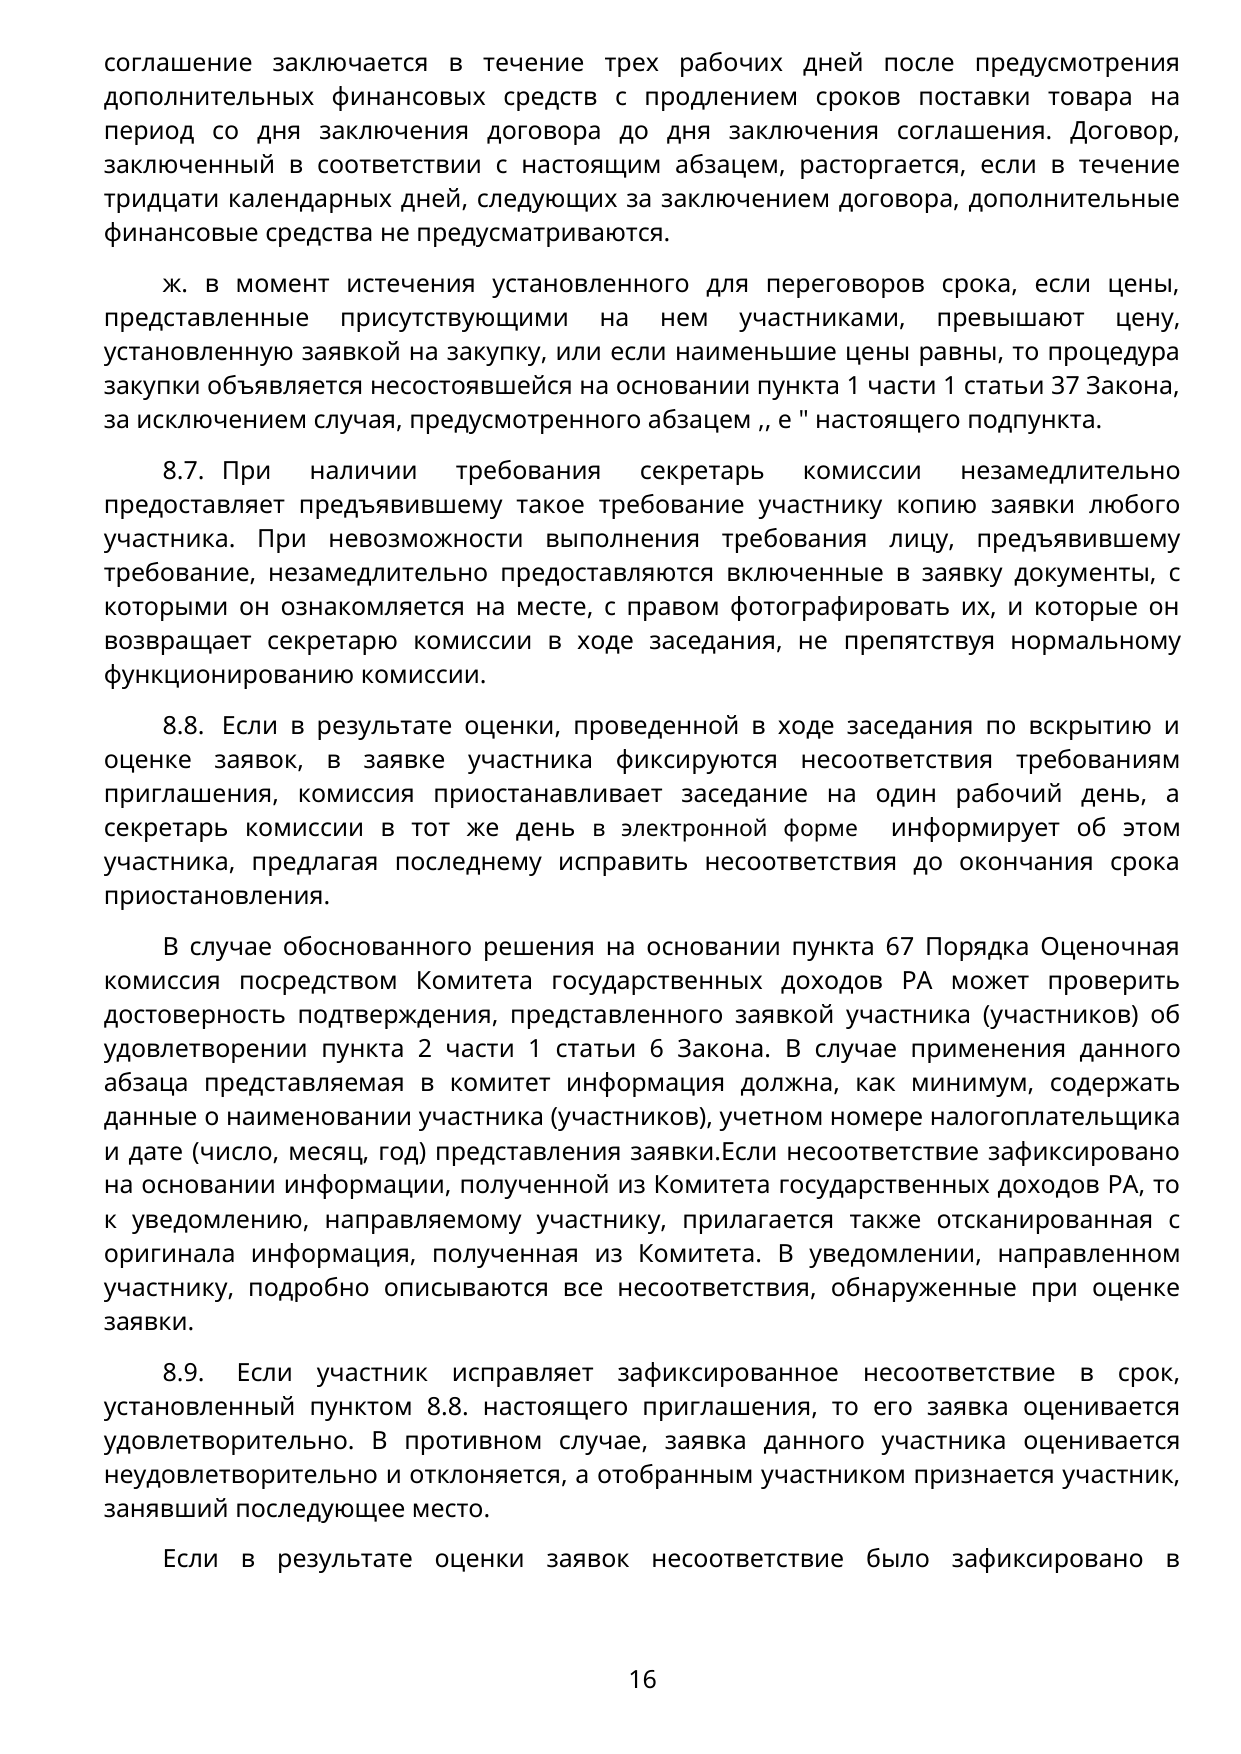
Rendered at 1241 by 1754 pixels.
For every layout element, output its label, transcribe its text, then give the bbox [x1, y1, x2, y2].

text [103, 1541, 1181, 1575]
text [103, 44, 1181, 249]
text 8.7. При наличии требования секретарь комиссии незамедлительно предоставляет предъявившему такое требование участнику копию заявки любого участника. При невозможности выполнения требования лицу, предъявившему требование, незамедлительно предоставляются включенные в заявку документы, с которыми он ознакомляется на месте, с правом фотографировать их, и которые он возвращает секретарю комиссии в ходе заседания, не препятствуя нормальному функционированию комиссии. [103, 452, 1181, 691]
text ж. в момент истечения установленного для переговоров срока, если цены, представленные присутствующими на нем участниками, превышают цену, установленную заявкой на закупку, или если наименьшие цены равны, то процедура закупки объявляется несостоявшейся на основании пункта 1 части 1 статьи 37 Закона, за исключением случая, предусмотренного абзацем ,, е " настоящего подпункта. [103, 265, 1181, 436]
text 8.9. Если участник исправляет зафиксированное несоответствие в срок, установленный пунктом 8.8. настоящего приглашения, то его заявка оценивается удовлетворительно. В противном случае, заявка данного участника оценивается неудовлетворительно и отклоняется, а отобранным участником признается участник, занявший последующее место. [103, 1354, 1181, 1524]
text В случае обоснованного решения на основании пункта 67 Порядка Оценочная комиссия посредством Комитета государственных доходов РА может проверить достоверность подтверждения, представленного заявкой участника (участников) об удовлетворении пункта 2 части 1 статьи 6 Закона. В случае применения данного абзаца представляемая в комитет информация должна, как минимум, содержать данные о наименовании участника (участников), учетном номере налогоплательщика и дате (число, месяц, год) представления заявки.Если несоответствие зафиксировано на основании информации, полученной из Комитета государственных доходов РА, то к уведомлению, направляемому участнику, прилагается также отсканированная с оригинала информация, полученная из Комитета. В уведомлении, направленном участнику, подробно описываются все несоответствия, обнаруженные при оценке заявки. [103, 929, 1181, 1337]
text 8.8. Если в результате оценки, проведенной в ходе заседания по вскрытию и оценке заявок, в заявке участника фиксируются несоответствия требованиям приглашения, комиссия приостанавливает заседание на один рабочий день, а секретарь комиссии в тот же день в электронной форме информирует об этом участника, предлагая последнему исправить несоответствия до окончания срока приостановления. [103, 708, 1181, 912]
